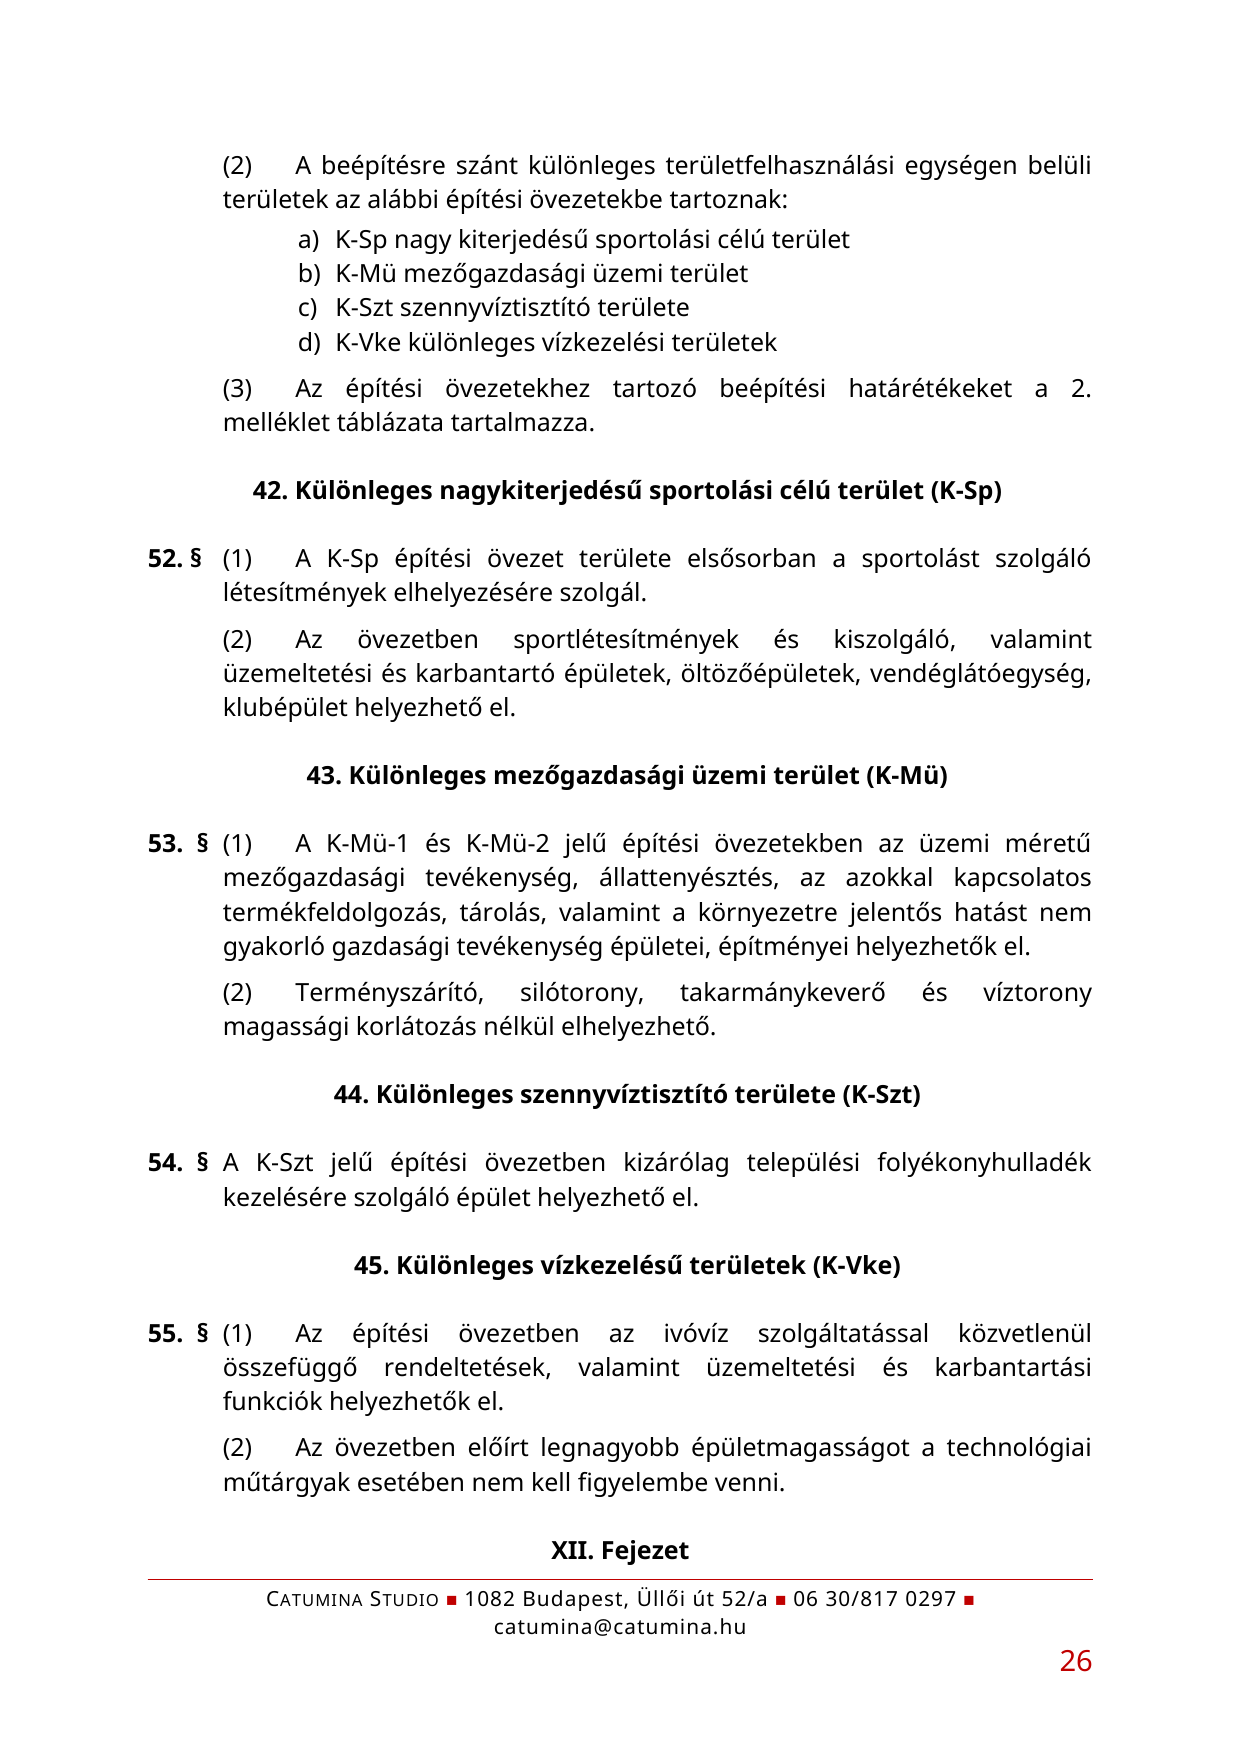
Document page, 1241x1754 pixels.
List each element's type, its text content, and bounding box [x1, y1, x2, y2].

text 44. Különleges szennyvíztisztító területe (K-Szt) [148, 1077, 1093, 1111]
text 52. § (1) A K-Sp építési övezet területe elsősorban a sportolást szolgáló létesítmények elhelyezésére szolgál. [148, 541, 1093, 609]
text 45. Különleges vízkezelésű területek (K-Vke) [148, 1247, 1093, 1281]
text 54. § A K-Szt jelű építési övezetben kizárólag települési folyékonyhulladék kezelésére szolgáló épület helyezhető el. [148, 1145, 1093, 1213]
subtitle (2) A beépítésre szánt különleges területfelhasználási egységen belüli területek az alábbi építési övezetekbe tartoznak: [223, 148, 1093, 216]
list K-Vke különleges vízkezelési területek [298, 324, 1093, 358]
text 53. § (1) A K-Mü-1 és K-Mü-2 jelű építési övezetekben az üzemi méretű mezőgazdasági tevékenység, állattenyésztés, az azokkal kapcsolatos termékfeldolgozás, tárolás, valamint a környezetre jelentős hatást nem gyakorló gazdasági tevékenység épületei, építményei helyezhetők el. [148, 826, 1093, 962]
subtitle (3) Az építési övezetekhez tartozó beépítési határétékeket a 2. melléklet táblázata tartalmazza. [223, 371, 1093, 439]
text 42. Különleges nagykiterjedésű sportolási célú terület (K-Sp) [148, 473, 1093, 507]
subtitle (2) Terményszárító, silótorony, takarmánykeverő és víztorony magassági korlátozás nélkül elhelyezhető. [223, 975, 1093, 1043]
subtitle (2) Az övezetben előírt legnagyobb épületmagasságot a technológiai műtárgyak esetében nem kell figyelembe venni. [223, 1430, 1093, 1498]
text XII. Fejezet [148, 1532, 1093, 1566]
list K-Szt szennyvíztisztító területe [298, 290, 1093, 324]
list K-Mü mezőgazdasági üzemi terület [298, 256, 1093, 290]
list K-Sp nagy kiterjedésű sportolási célú terület [298, 222, 1093, 256]
text 55. § (1) Az építési övezetben az ivóvíz szolgáltatással közvetlenül összefüggő rendeltetések, valamint üzemeltetési és karbantartási funkciók helyezhetők el. [148, 1315, 1093, 1418]
text 43. Különleges mezőgazdasági üzemi terület (K-Mü) [148, 758, 1093, 792]
subtitle (2) Az övezetben sportlétesítmények és kiszolgáló, valamint üzemeltetési és karbantartó épületek, öltözőépületek, vendéglátóegység, klubépület helyezhető el. [223, 622, 1093, 724]
